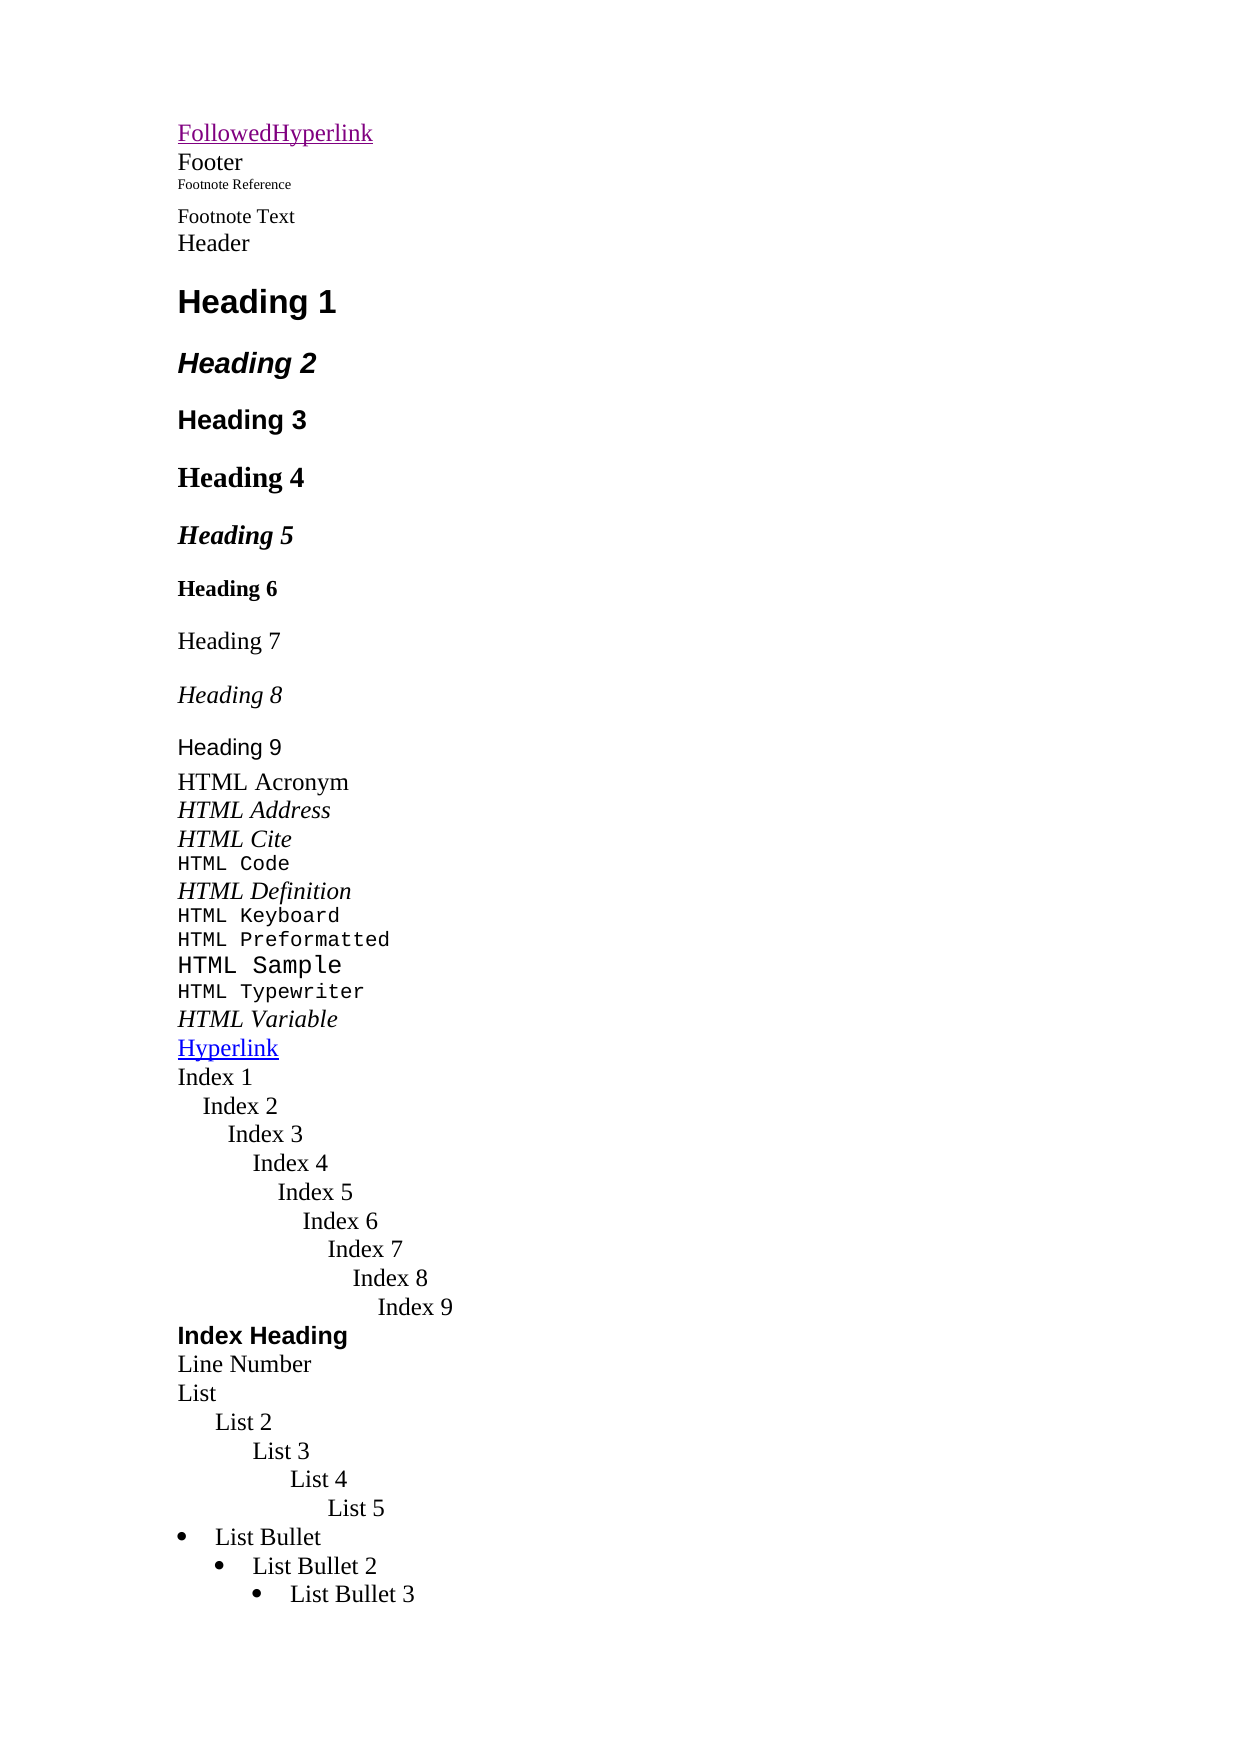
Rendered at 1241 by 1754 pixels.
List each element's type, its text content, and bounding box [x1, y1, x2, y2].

text HTML Variable [177, 1004, 1152, 1033]
subtitle Heading 7 [177, 626, 1152, 655]
list List [177, 1378, 1152, 1407]
subtitle Heading 3 [177, 404, 1152, 435]
text HTML Definition [177, 876, 1152, 905]
text HTML Acronym [177, 767, 1152, 795]
text Hyperlink [177, 1033, 1152, 1062]
text Line Number [177, 1349, 1152, 1378]
text Index 8 [352, 1263, 1152, 1292]
text HTML Address [177, 795, 1152, 824]
text Index 9 [377, 1292, 1152, 1321]
text HTML Sample [177, 952, 1152, 981]
list List Bullet 2 [215, 1551, 1152, 1579]
text Header [177, 228, 1152, 257]
subtitle Heading 1 [177, 282, 1152, 321]
list List 2 [215, 1407, 1152, 1436]
text HTML Cite [177, 824, 1152, 853]
text Index 3 [227, 1119, 1152, 1148]
list List Bullet [177, 1522, 1152, 1551]
text Footnote Text [177, 204, 1152, 228]
text Index 7 [327, 1234, 1152, 1263]
list List 5 [327, 1493, 1152, 1522]
text HTML Preformatted [177, 929, 1152, 952]
subtitle Heading 9 [177, 734, 1152, 760]
text Index 6 [302, 1206, 1152, 1234]
list List Bullet 3 [252, 1579, 1152, 1608]
text HTML Keyboard [177, 905, 1152, 929]
subtitle Heading 4 [177, 460, 1152, 494]
list List 4 [290, 1464, 1152, 1493]
text Index 5 [277, 1177, 1152, 1206]
text Index 1 [177, 1062, 1152, 1091]
text Index 2 [202, 1091, 1152, 1119]
text Footer [177, 147, 1152, 176]
text HTML Code [177, 853, 1152, 876]
subtitle Heading 8 [177, 680, 1152, 709]
text Footnote Reference [177, 176, 1152, 204]
text HTML Typewriter [177, 981, 1152, 1004]
subtitle Index Heading [177, 1321, 1152, 1349]
subtitle Heading 6 [177, 575, 1152, 601]
list List 3 [252, 1436, 1152, 1464]
subtitle Heading 5 [177, 519, 1152, 550]
text FollowedHyperlink [177, 118, 1152, 147]
subtitle Heading 2 [177, 346, 1152, 379]
text Index 4 [252, 1148, 1152, 1177]
